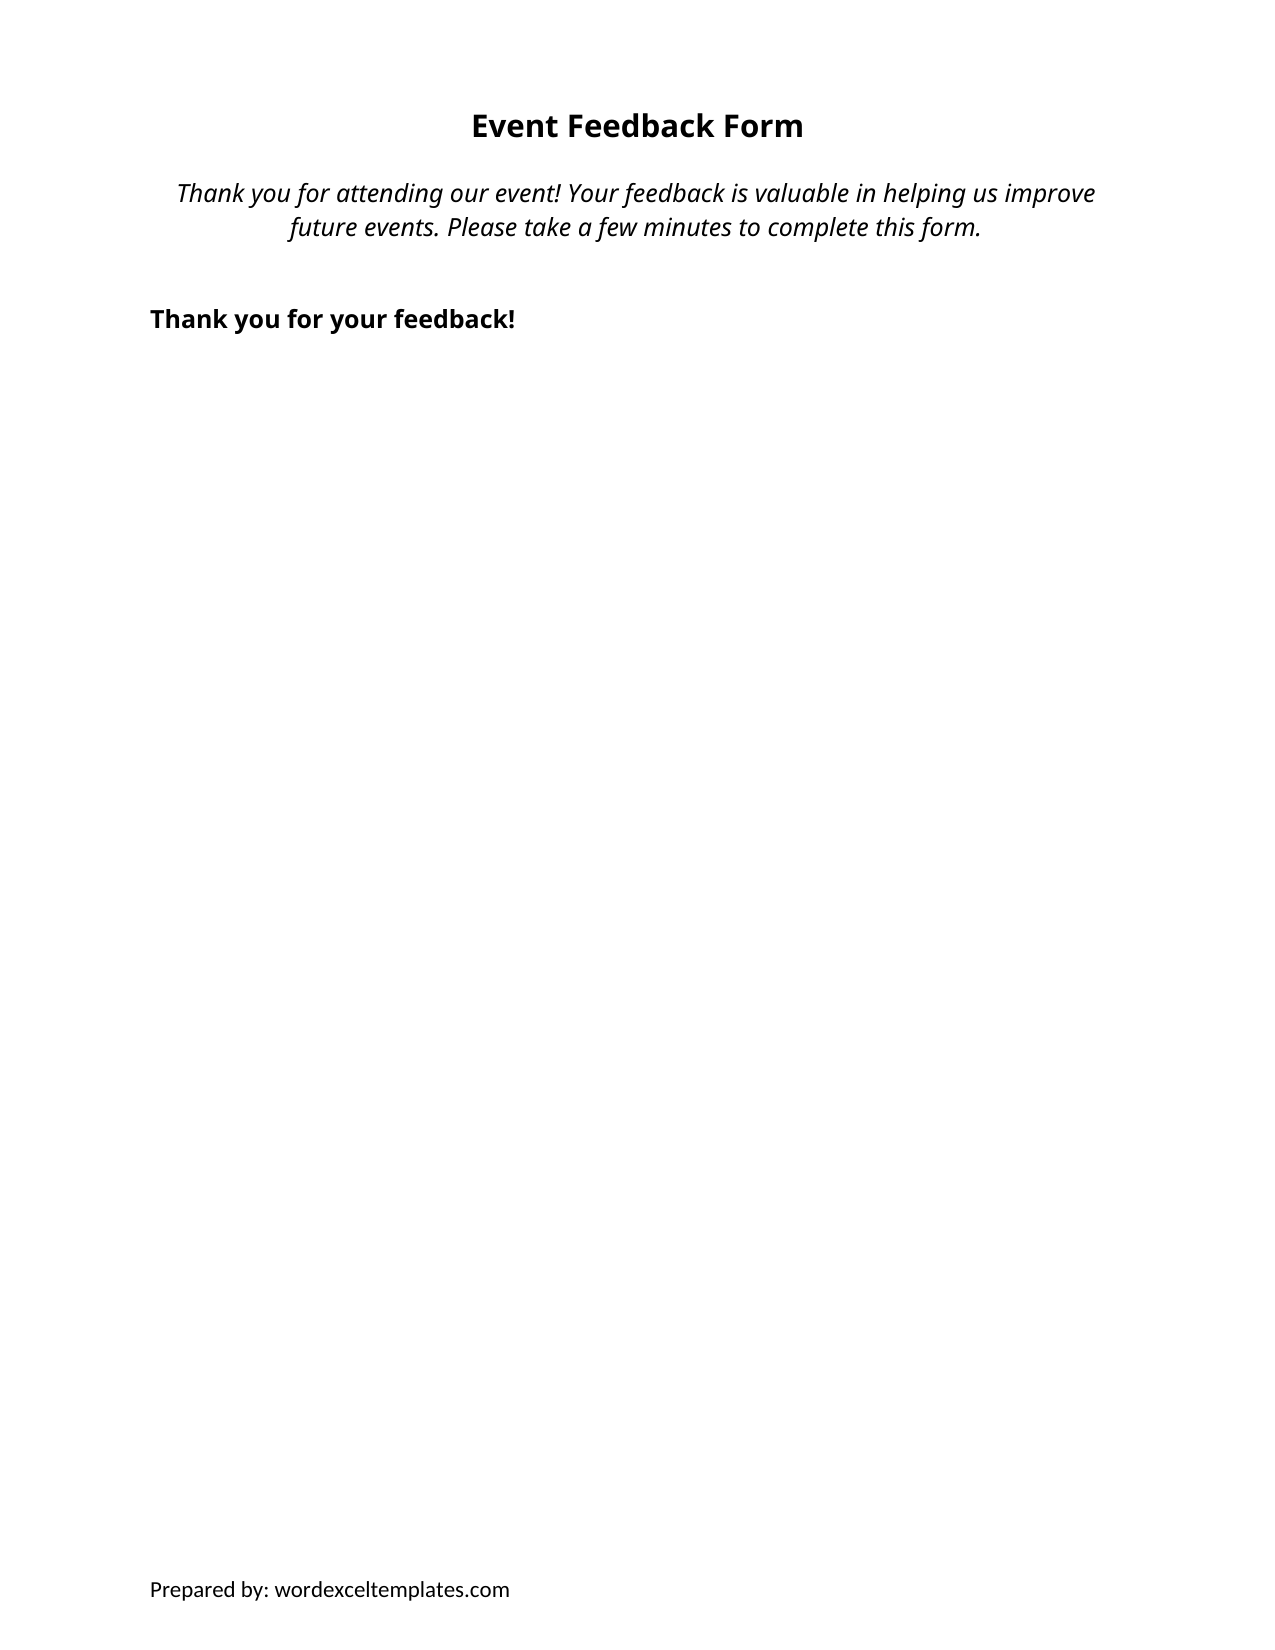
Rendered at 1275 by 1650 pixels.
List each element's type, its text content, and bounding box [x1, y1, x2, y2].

text Thank you for your feedback! [150, 301, 1125, 335]
